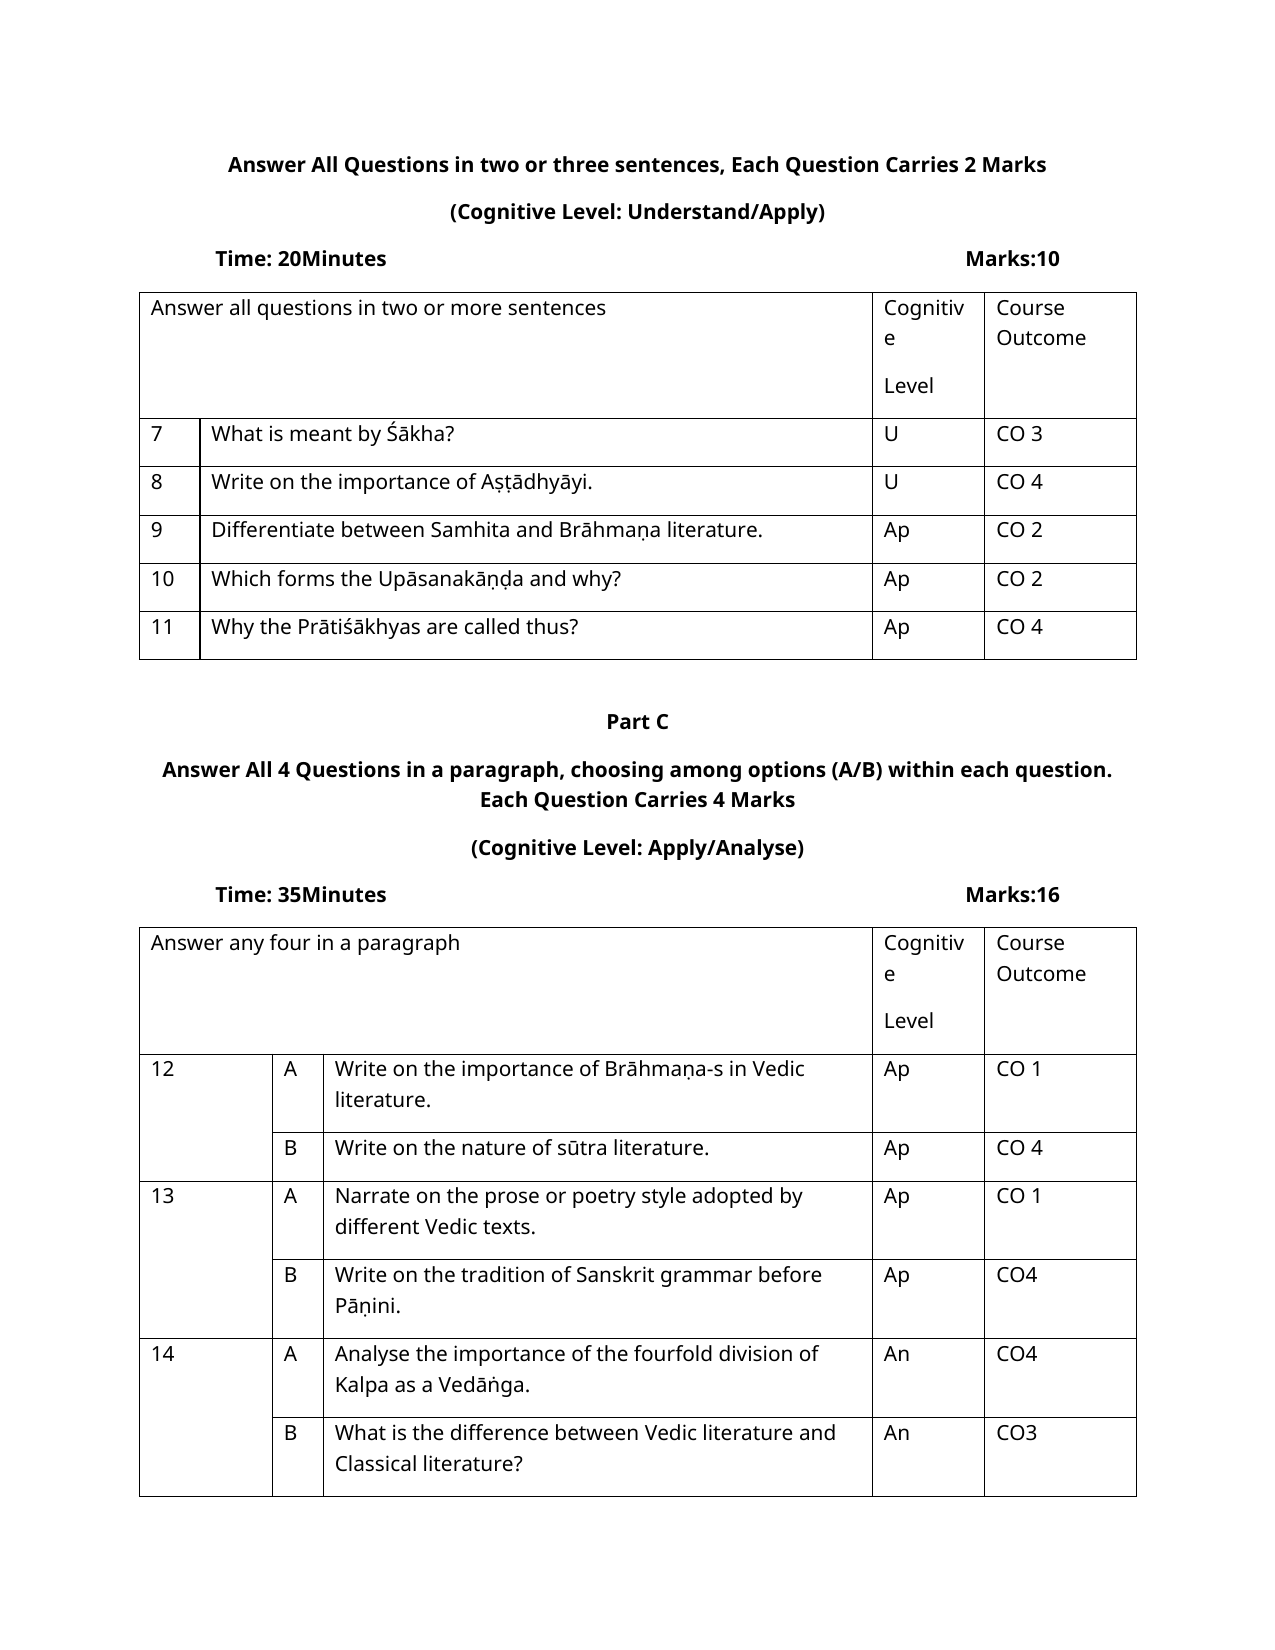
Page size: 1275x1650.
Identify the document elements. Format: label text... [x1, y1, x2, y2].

table_cell Write on the importance of Brāhmaṇa-s in Vedic literature. [324, 1055, 872, 1132]
table_cell Ap [873, 1055, 984, 1132]
table_cell Differentiate between Samhita and Brāhmaṇa literature. [201, 516, 872, 563]
table_cell Why the Prātiśākhyas are called thus? [201, 612, 872, 659]
table_cell CO4 [985, 1339, 1136, 1417]
text (Cognitive Level: Apply/Analyse) [150, 833, 1125, 861]
table_cell 10 [140, 564, 199, 611]
table_cell A [273, 1339, 323, 1417]
table_cell 8 [140, 467, 199, 514]
text (Cognitive Level: Understand/Apply) [150, 197, 1125, 226]
table_cell Narrate on the prose or poetry style adopted by different Vedic texts. [324, 1182, 872, 1259]
table_cell Ap [873, 516, 984, 563]
table_cell U [873, 467, 984, 514]
table_cell CO 1 [985, 1055, 1136, 1132]
table_cell What is the difference between Vedic literature and Classical literature? [324, 1418, 872, 1496]
table_cell U [873, 419, 984, 466]
table_cell Ap [873, 1182, 984, 1259]
table_cell CO 2 [985, 516, 1136, 563]
text Time: 20Minutes Marks:10 [150, 244, 1125, 273]
table_cell Ap [873, 612, 984, 659]
table_cell CO 1 [985, 1182, 1136, 1259]
table_cell CO 4 [985, 467, 1136, 514]
table_cell What is meant by Śākha? [201, 419, 872, 466]
table_cell 13 [140, 1182, 272, 1338]
table_cell 9 [140, 516, 199, 563]
table_cell CO4 [985, 1260, 1136, 1338]
table_cell Ap [873, 1260, 984, 1338]
table_header Course Outcome [985, 293, 1136, 418]
table_header Answer any four in a paragraph [140, 928, 872, 1053]
text Answer All Questions in two or three sentences, Each Question Carries 2 Marks [150, 150, 1125, 178]
text Answer All 4 Questions in a paragraph, choosing among options (A/B) within each question. Each Question Carries 4 Marks [150, 755, 1125, 814]
table_cell A [273, 1055, 323, 1132]
table_cell Ap [873, 564, 984, 611]
table_cell A [273, 1182, 323, 1259]
table_cell 14 [140, 1339, 272, 1496]
table_cell Analyse the importance of the fourfold division of Kalpa as a Vedāṅga. [324, 1339, 872, 1417]
table_cell Which forms the Upāsanakāṇḍa and why? [201, 564, 872, 611]
text Part C [150, 707, 1125, 736]
table_cell 12 [140, 1055, 272, 1181]
table_cell CO 4 [985, 612, 1136, 659]
table_cell CO 3 [985, 419, 1136, 466]
table_cell Write on the importance of Aṣṭādhyāyi. [201, 467, 872, 514]
table_cell CO 2 [985, 564, 1136, 611]
table_header Course Outcome [985, 928, 1136, 1053]
table_cell CO3 [985, 1418, 1136, 1496]
table_cell B [273, 1418, 323, 1496]
text Time: 35Minutes Marks:16 [150, 880, 1125, 908]
table_cell An [873, 1339, 984, 1417]
table_header Answer all questions in two or more sentences [140, 293, 872, 418]
table_cell Write on the nature of sūtra literature. [324, 1133, 872, 1181]
table_cell 11 [140, 612, 199, 659]
table_header Cognitive Level [873, 293, 984, 418]
table_cell Ap [873, 1133, 984, 1181]
table_cell An [873, 1418, 984, 1496]
table_header Cognitive Level [873, 928, 984, 1053]
table_cell 7 [140, 419, 199, 466]
table_cell CO 4 [985, 1133, 1136, 1181]
table_cell B [273, 1260, 323, 1338]
table_cell B [273, 1133, 323, 1181]
table_cell Write on the tradition of Sanskrit grammar before Pāṇini. [324, 1260, 872, 1338]
